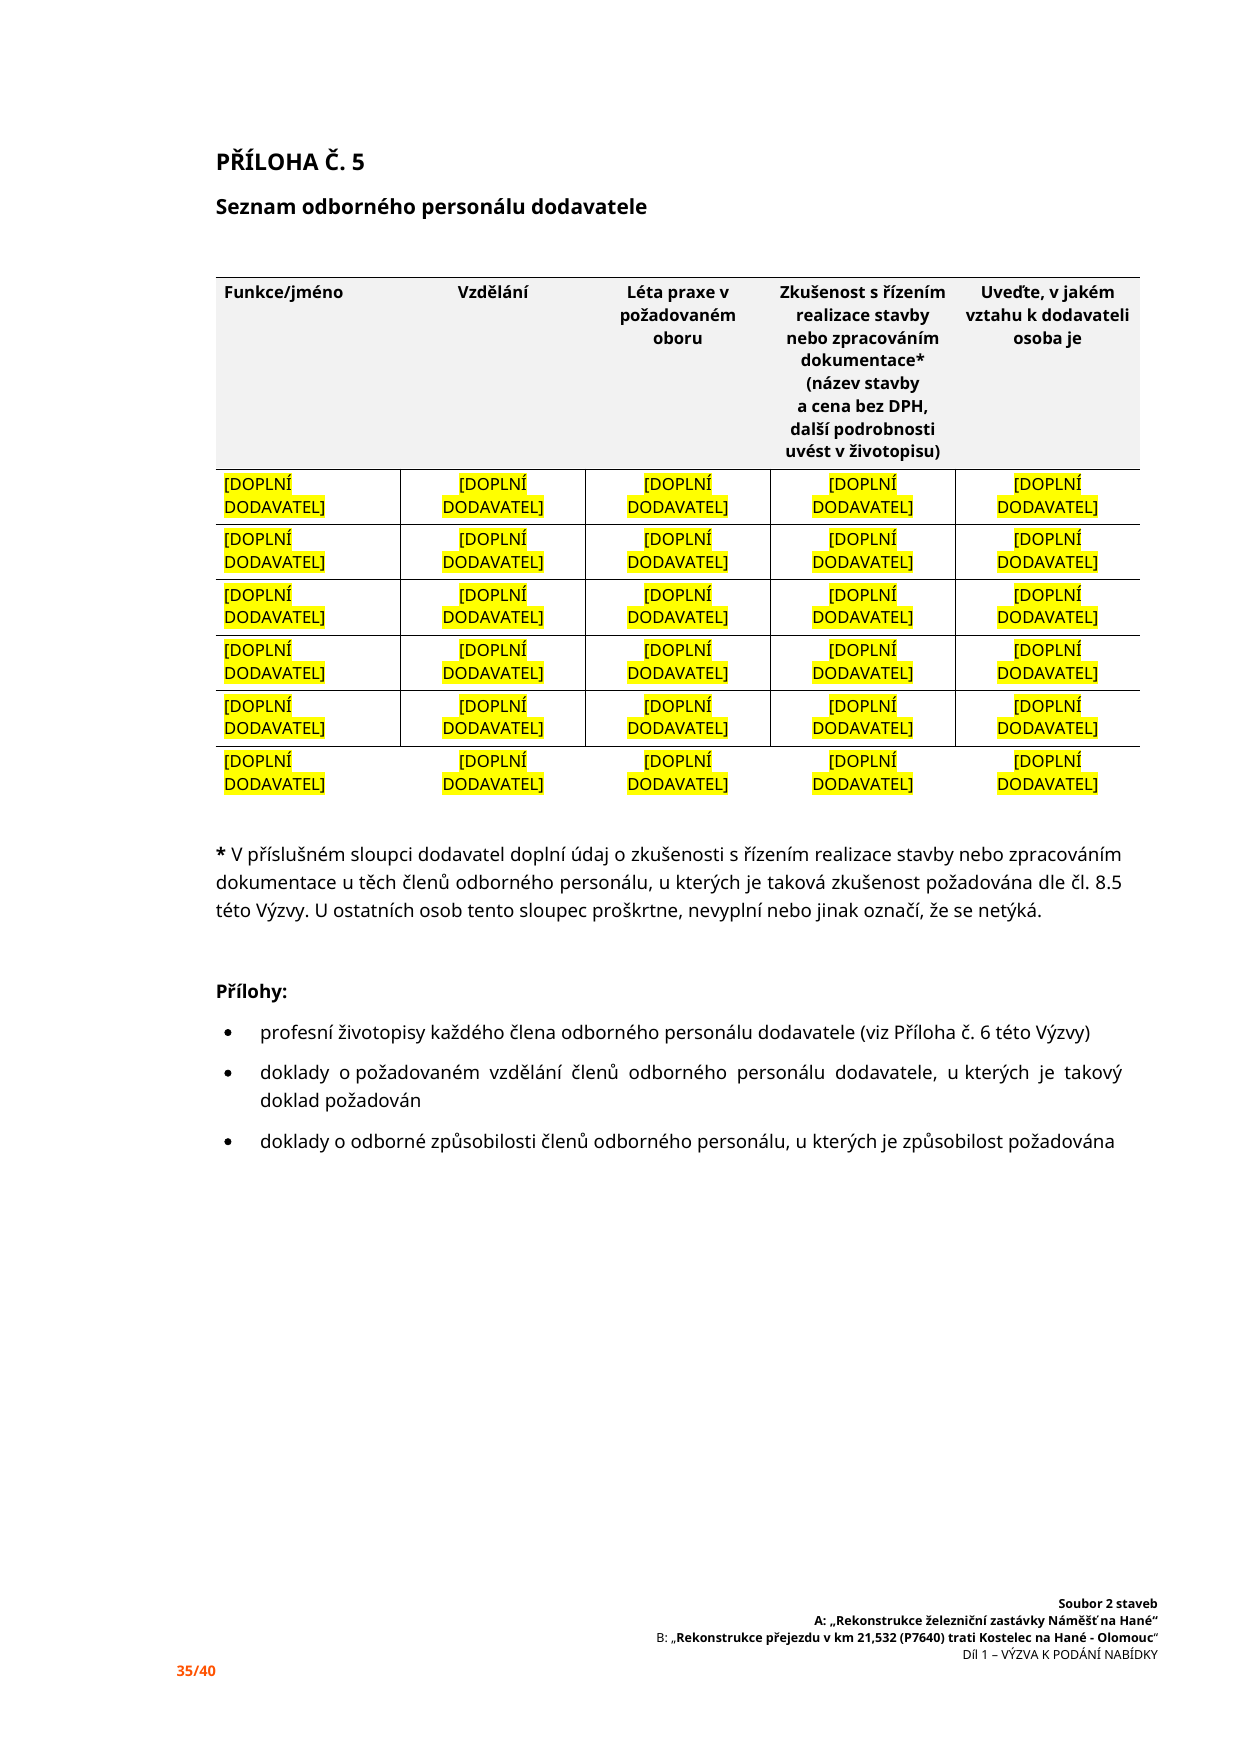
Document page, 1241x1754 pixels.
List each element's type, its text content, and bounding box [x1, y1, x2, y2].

table_cell [DOPLNÍ DODAVATEL] [216, 525, 400, 579]
table_cell [DOPLNÍ DODAVATEL] [401, 636, 585, 690]
table_cell [DOPLNÍ DODAVATEL] [771, 525, 955, 579]
text Seznam odborného personálu dodavatele [216, 192, 1122, 221]
table_cell [DOPLNÍ DODAVATEL] [216, 691, 400, 746]
table_cell [DOPLNÍ DODAVATEL] [401, 470, 585, 524]
table_cell [DOPLNÍ DODAVATEL] [586, 636, 770, 690]
table_cell [DOPLNÍ DODAVATEL] [771, 580, 955, 635]
table_cell [DOPLNÍ DODAVATEL] [956, 691, 1140, 746]
table_cell [DOPLNÍ DODAVATEL] [585, 747, 770, 801]
table_cell [DOPLNÍ DODAVATEL] [586, 691, 770, 746]
table_cell [DOPLNÍ DODAVATEL] [216, 747, 400, 801]
table_cell [DOPLNÍ DODAVATEL] [216, 470, 400, 524]
table_header Uveďte, v jakém vztahu k dodavateli osoba je [955, 278, 1140, 468]
table_cell [DOPLNÍ DODAVATEL] [586, 470, 770, 524]
text * V příslušném sloupci dodavatel doplní údaj o zkušenosti s řízením realizace stavby nebo zpracováním dokumentace u těch členů odborného personálu, u kterých je taková zkušenost požadována dle čl. 8.5 této Výzvy. U ostatních osob tento sloupec proškrtne, nevyplní nebo jinak označí, že se netýká. [216, 841, 1122, 923]
table_cell [DOPLNÍ DODAVATEL] [956, 470, 1140, 524]
table_header Léta praxe v požadovaném oboru [585, 278, 770, 468]
text Příloha č. 5 [216, 146, 1122, 177]
table_cell [DOPLNÍ DODAVATEL] [770, 747, 955, 801]
table_cell [DOPLNÍ DODAVATEL] [216, 580, 400, 635]
table_cell [DOPLNÍ DODAVATEL] [771, 636, 955, 690]
table_cell [DOPLNÍ DODAVATEL] [956, 525, 1140, 579]
table_cell [DOPLNÍ DODAVATEL] [586, 580, 770, 635]
table_cell [DOPLNÍ DODAVATEL] [955, 747, 1140, 801]
text Přílohy: [216, 978, 1122, 1004]
table_cell [DOPLNÍ DODAVATEL] [771, 691, 955, 746]
table_header Vzdělání [400, 278, 585, 468]
text doklady o požadovaném vzdělání členů odborného personálu dodavatele, u kterých je takový doklad požadován [224, 1059, 1122, 1113]
table_cell [DOPLNÍ DODAVATEL] [401, 691, 585, 746]
table_cell [DOPLNÍ DODAVATEL] [401, 525, 585, 579]
table_cell [DOPLNÍ DODAVATEL] [956, 636, 1140, 690]
table_cell [DOPLNÍ DODAVATEL] [586, 525, 770, 579]
table_header Funkce/jméno [216, 278, 400, 468]
table_header Zkušenost s řízením realizace stavby nebo zpracováním dokumentace* (název stavby a cena bez DPH, další podrobnosti uvést v životopisu) [770, 278, 955, 468]
text profesní životopisy každého člena odborného personálu dodavatele (viz Příloha č. 6 této Výzvy) [224, 1019, 1122, 1044]
table_cell [DOPLNÍ DODAVATEL] [401, 580, 585, 635]
text doklady o odborné způsobilosti členů odborného personálu, u kterých je způsobilost požadována [224, 1128, 1122, 1154]
table_cell [DOPLNÍ DODAVATEL] [771, 470, 955, 524]
table_cell [DOPLNÍ DODAVATEL] [400, 747, 585, 801]
table_cell [DOPLNÍ DODAVATEL] [216, 636, 400, 690]
table_cell [DOPLNÍ DODAVATEL] [956, 580, 1140, 635]
